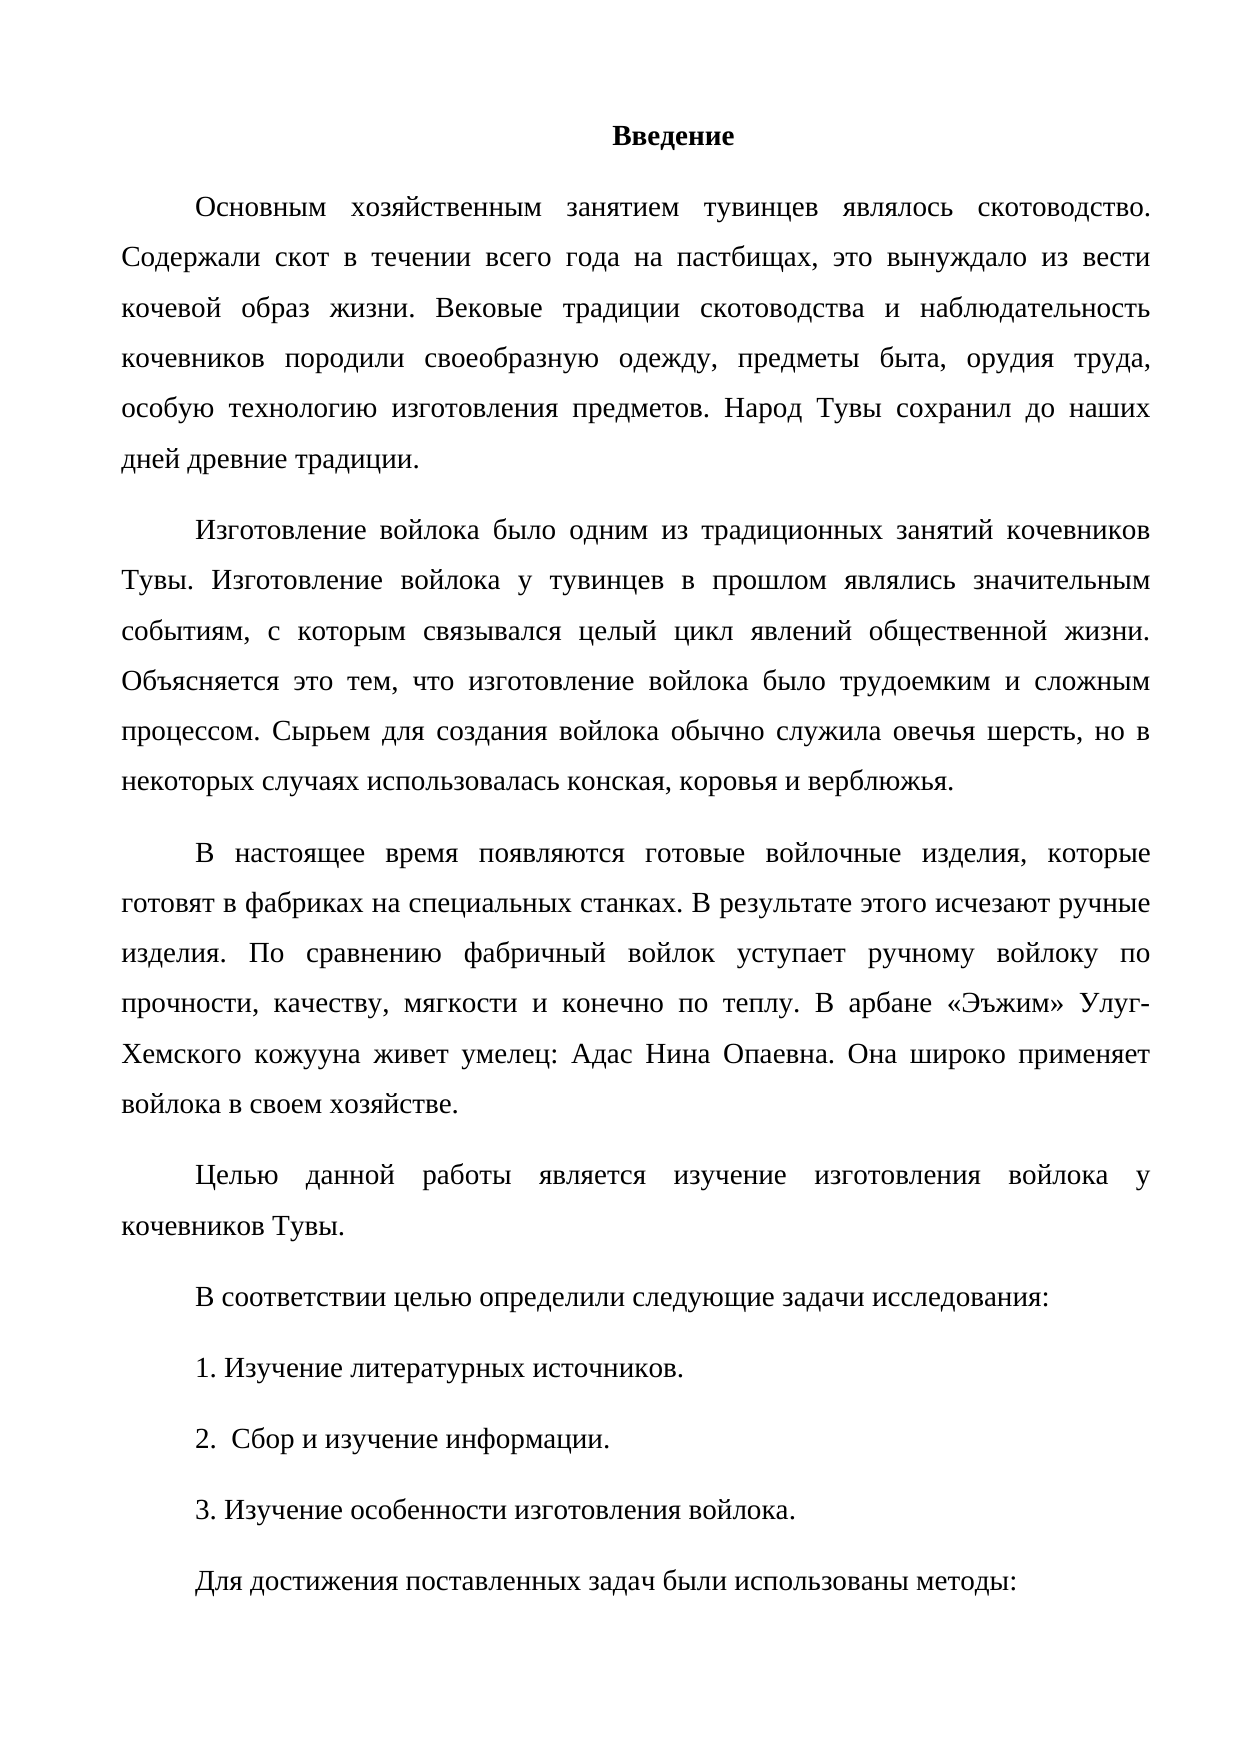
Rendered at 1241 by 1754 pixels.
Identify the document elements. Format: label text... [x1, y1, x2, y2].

text 2. Сбор и изучение информации. [121, 1421, 1152, 1455]
text Основным хозяйственным занятием тувинцев являлось скотоводство. Содержали скот в течении всего года на пастбищах, это вынуждало из вести кочевой образ жизни. Вековые традиции скотоводства и наблюдательность кочевников породили своеобразную одежду, предметы быта, орудия труда, особую технологию изготовления предметов. Народ Тувы сохранил до наших дней древние традиции. [121, 189, 1152, 474]
text В настоящее время появляются готовые войлочные изделия, которые готовят в фабриках на специальных станках. В результате этого исчезают ручные изделия. По сравнению фабричный войлок уступает ручному войлоку по прочности, качеству, мягкости и конечно по теплу. В арбане «Эъжим» Улуг-Хемского кожууна живет умелец: Адас Нина Опаевна. Она широко применяет войлока в своем хозяйстве. [121, 835, 1152, 1120]
text 3. Изучение особенности изготовления войлока. [121, 1492, 1152, 1526]
text Для достижения поставленных задач были использованы методы: [121, 1563, 1152, 1597]
text Изготовление войлока было одним из традиционных занятий кочевников Тувы. Изготовление войлока у тувинцев в прошлом являлись значительным событиям, с которым связывался целый цикл явлений общественной жизни. Объясняется это тем, что изготовление войлока было трудоемким и сложным процессом. Сырьем для создания войлока обычно служила овечья шерсть, но в некоторых случаях использовалась конская, коровья и верблюжья. [121, 512, 1152, 797]
text В соответствии целью определили следующие задачи исследования: [121, 1279, 1152, 1312]
text 1. Изучение литературных источников. [121, 1350, 1152, 1383]
text Целью данной работы является изучение изготовления войлока у кочевников Тувы. [121, 1157, 1152, 1241]
text Введение [121, 118, 1152, 152]
